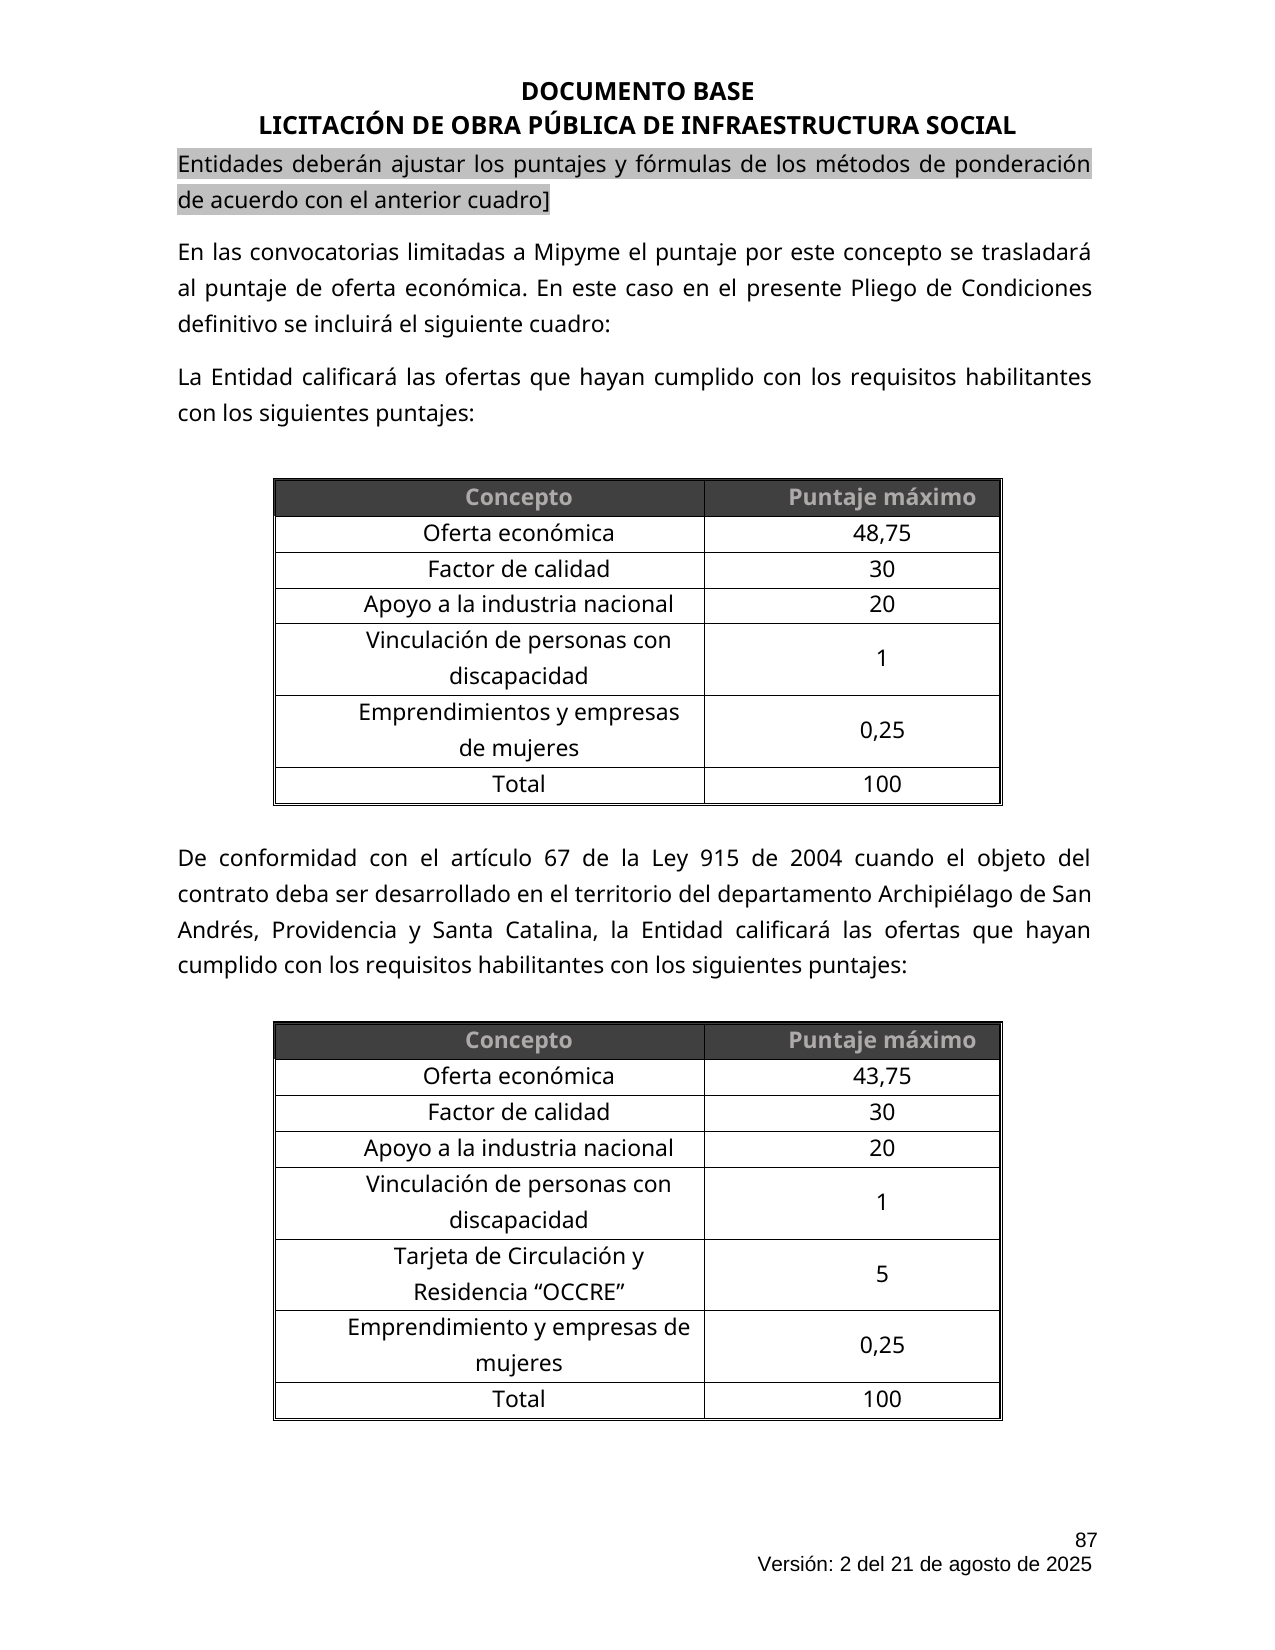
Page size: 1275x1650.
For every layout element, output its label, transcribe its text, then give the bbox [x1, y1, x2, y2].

table_cell 0,25 [705, 696, 999, 767]
table_cell 30 [705, 553, 999, 587]
table_cell Factor de calidad [276, 553, 704, 587]
text En las convocatorias limitadas a Mipyme el puntaje por este concepto se trasladará al puntaje de oferta económica. En este caso en el presente Pliego de Condiciones definitivo se incluirá el siguiente cuadro: [177, 236, 1092, 339]
text La Entidad calificará las ofertas que hayan cumplido con los requisitos habilitantes con los siguientes puntajes: [177, 361, 1092, 428]
table_cell 0,25 [705, 1311, 999, 1382]
table_cell 20 [705, 1132, 999, 1167]
table_cell Emprendimiento y empresas de mujeres [276, 1311, 704, 1382]
table_cell 43,75 [705, 1060, 999, 1095]
table_cell 100 [705, 1383, 999, 1418]
table_cell Vinculación de personas con discapacidad [276, 624, 704, 695]
table_header Puntaje máximo [705, 1025, 999, 1059]
text De conformidad con el artículo 67 de la Ley 915 de 2004 cuando el objeto del contrato deba ser desarrollado en el territorio del departamento Archipiélago de San Andrés, Providencia y Santa Catalina, la Entidad calificará las ofertas que hayan cumplido con los requisitos habilitantes con los siguientes puntajes: [177, 842, 1092, 981]
table_cell Oferta económica [276, 517, 704, 552]
table_cell 100 [705, 768, 999, 803]
table_header Concepto [276, 481, 704, 516]
table_cell 5 [705, 1240, 999, 1310]
table_cell Factor de calidad [276, 1096, 704, 1131]
table_cell Tarjeta de Circulación y Residencia “OCCRE” [276, 1240, 704, 1310]
table_cell Total [276, 1383, 704, 1418]
table_cell 30 [705, 1096, 999, 1131]
table_cell Oferta económica [276, 1060, 704, 1095]
table_cell Apoyo a la industria nacional [276, 589, 704, 623]
table_cell Total [276, 768, 704, 803]
table_cell Emprendimientos y empresas de mujeres [276, 696, 704, 767]
table_cell 1 [705, 1168, 999, 1238]
table_header Concepto [276, 1025, 704, 1059]
table_cell Apoyo a la industria nacional [276, 1132, 704, 1167]
table_cell 1 [705, 624, 999, 695]
table_cell Vinculación de personas con discapacidad [276, 1168, 704, 1238]
table_header Puntaje máximo [705, 481, 999, 516]
table_cell 48,75 [705, 517, 999, 552]
table_cell 20 [705, 589, 999, 623]
